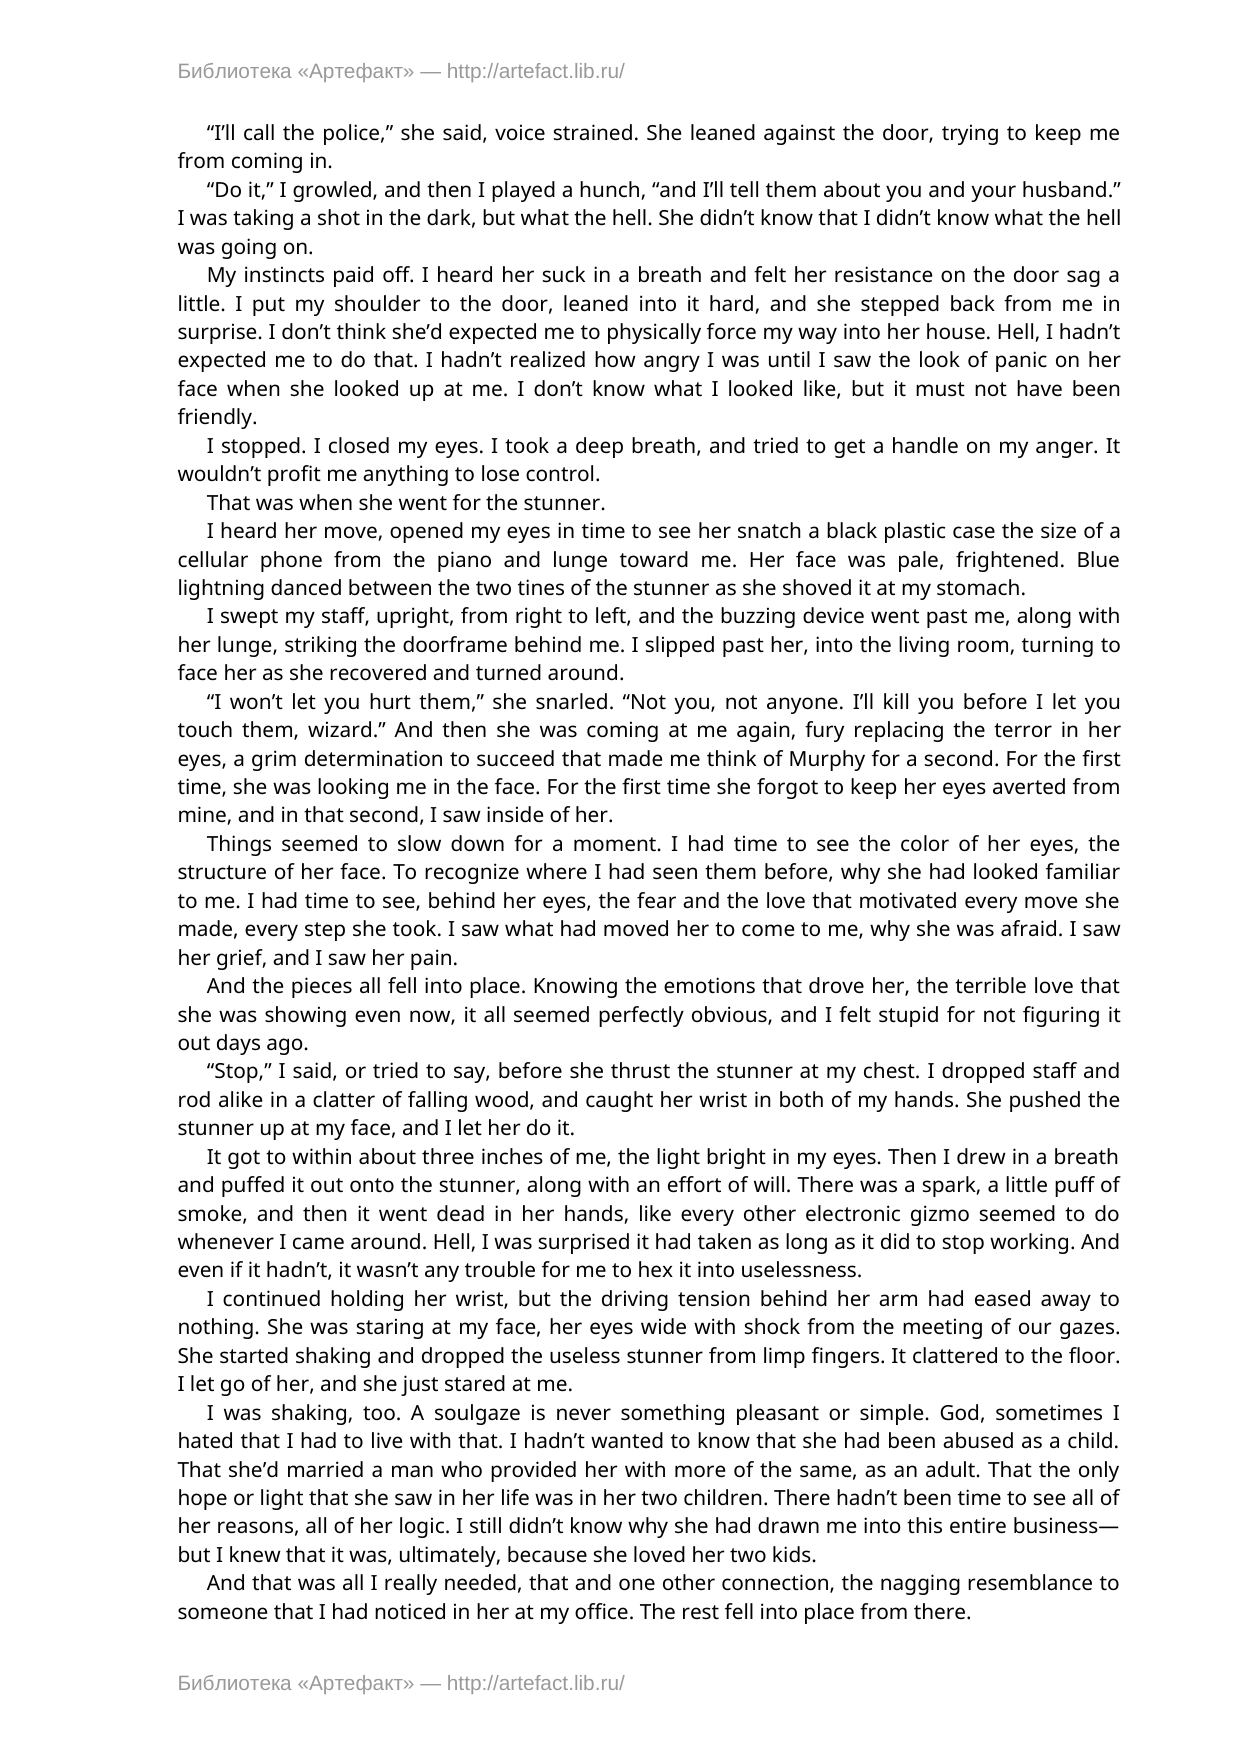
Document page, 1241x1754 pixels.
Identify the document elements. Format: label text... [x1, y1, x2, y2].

text I was shaking, too. A soulgaze is never something pleasant or simple. God, sometimes I hated that I had to live with that. I hadn’t wanted to know that she had been abused as a child. That she’d married a man who provided her with more of the same, as an adult. That the only hope or light that she saw in her life was in her two children. There hadn’t been time to see all of her reasons, all of her logic. I still didn’t know why she had drawn me into this entire business—but I knew that it was, ultimately, because she loved her two kids. [177, 1398, 1122, 1568]
text “Do it,” I growled, and then I played a hunch, “and I’ll tell them about you and your husband.” I was taking a shot in the dark, but what the hell. She didn’t know that I didn’t know what the hell was going on. [177, 175, 1122, 260]
text “Stop,” I said, or tried to say, before she thrust the stunner at my chest. I dropped staff and rod alike in a clatter of falling wood, and caught her wrist in both of my hands. She pushed the stunner up at my face, and I let her do it. [177, 1057, 1122, 1142]
text That was when she went for the stunner. [177, 488, 1122, 516]
text “I won’t let you hurt them,” she snarled. “Not you, not anyone. I’ll kill you before I let you touch them, wizard.” And then she was coming at me again, fury replacing the terror in her eyes, a grim determination to succeed that made me think of Murphy for a second. For the first time, she was looking me in the face. For the first time she forgot to keep her eyes averted from mine, and in that second, I saw inside of her. [177, 687, 1122, 829]
text “I’ll call the police,” she said, voice strained. She leaned against the door, trying to keep me from coming in. [177, 118, 1122, 175]
text I swept my staff, upright, from right to left, and the buzzing device went past me, along with her lunge, striking the doorframe behind me. I slipped past her, into the living room, turning to face her as she recovered and turned around. [177, 602, 1122, 687]
text And the pieces all fell into place. Knowing the emotions that drove her, the terrible love that she was showing even now, it all seemed perfectly obvious, and I felt stupid for not figuring it out days ago. [177, 971, 1122, 1057]
text I continued holding her wrist, but the driving tension behind her arm had eased away to nothing. She was staring at my face, her eyes wide with shock from the meeting of our gazes. She started shaking and dropped the useless stunner from limp fingers. It clattered to the floor. I let go of her, and she just stared at me. [177, 1284, 1122, 1398]
text It got to within about three inches of me, the light bright in my eyes. Then I drew in a breath and puffed it out onto the stunner, along with an effort of will. There was a spark, a little puff of smoke, and then it went dead in her hands, like every other electronic gizmo seemed to do whenever I came around. Hell, I was surprised it had taken as long as it did to stop working. And even if it hadn’t, it wasn’t any trouble for me to hex it into uselessness. [177, 1142, 1122, 1284]
text Things seemed to slow down for a moment. I had time to see the color of her eyes, the structure of her face. To recognize where I had seen them before, why she had looked familiar to me. I had time to see, behind her eyes, the fear and the love that motivated every move she made, every step she took. I saw what had moved her to come to me, why she was afraid. I saw her grief, and I saw her pain. [177, 829, 1122, 971]
text My instincts paid off. I heard her suck in a breath and felt her resistance on the door sag a little. I put my shoulder to the door, leaned into it hard, and she stepped back from me in surprise. I don’t think she’d expected me to physically force my way into her house. Hell, I hadn’t expected me to do that. I hadn’t realized how angry I was until I saw the look of panic on her face when she looked up at me. I don’t know what I looked like, but it must not have been friendly. [177, 260, 1122, 431]
text And that was all I really needed, that and one other connection, the nagging resemblance to someone that I had noticed in her at my office. The rest fell into place from there. [177, 1568, 1122, 1625]
text I heard her move, opened my eyes in time to see her snatch a black plastic case the size of a cellular phone from the piano and lunge toward me. Her face was pale, frightened. Blue lightning danced between the two tines of the stunner as she shoved it at my stomach. [177, 516, 1122, 602]
text I stopped. I closed my eyes. I took a deep breath, and tried to get a handle on my anger. It wouldn’t profit me anything to lose control. [177, 431, 1122, 488]
